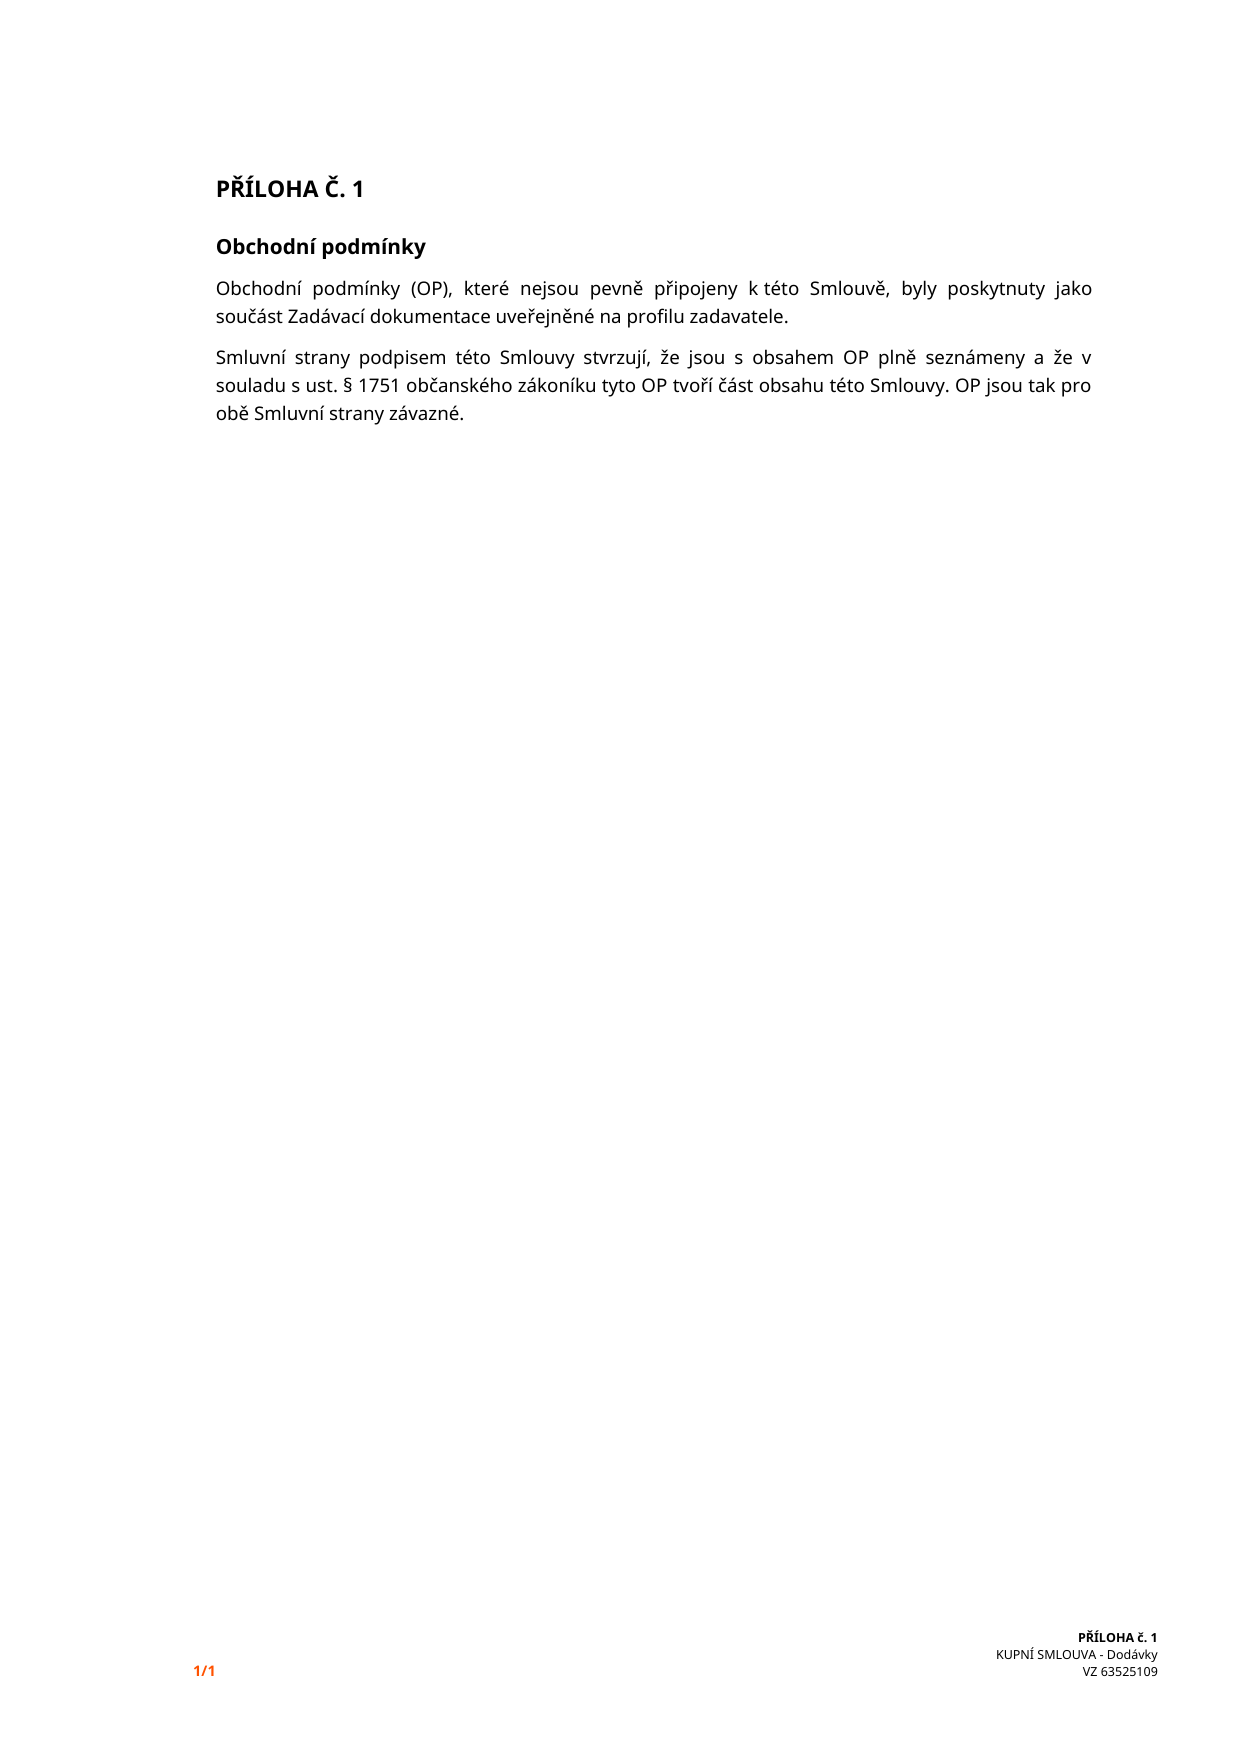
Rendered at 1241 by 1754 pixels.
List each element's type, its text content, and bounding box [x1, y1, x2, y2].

text Smluvní strany podpisem této Smlouvy stvrzují, že jsou s obsahem OP plně seznámeny a že v souladu s ust. § 1751 občanského zákoníku tyto OP tvoří část obsahu této Smlouvy. OP jsou tak pro obě Smluvní strany závazné. [216, 344, 1093, 426]
text Obchodní podmínky (OP), které nejsou pevně připojeny k této Smlouvě, byly poskytnuty jako součást Zadávací dokumentace uveřejněné na profilu zadavatele. [216, 276, 1093, 329]
text Příloha č. 1 [216, 172, 1093, 204]
text Obchodní podmínky [216, 232, 1093, 260]
